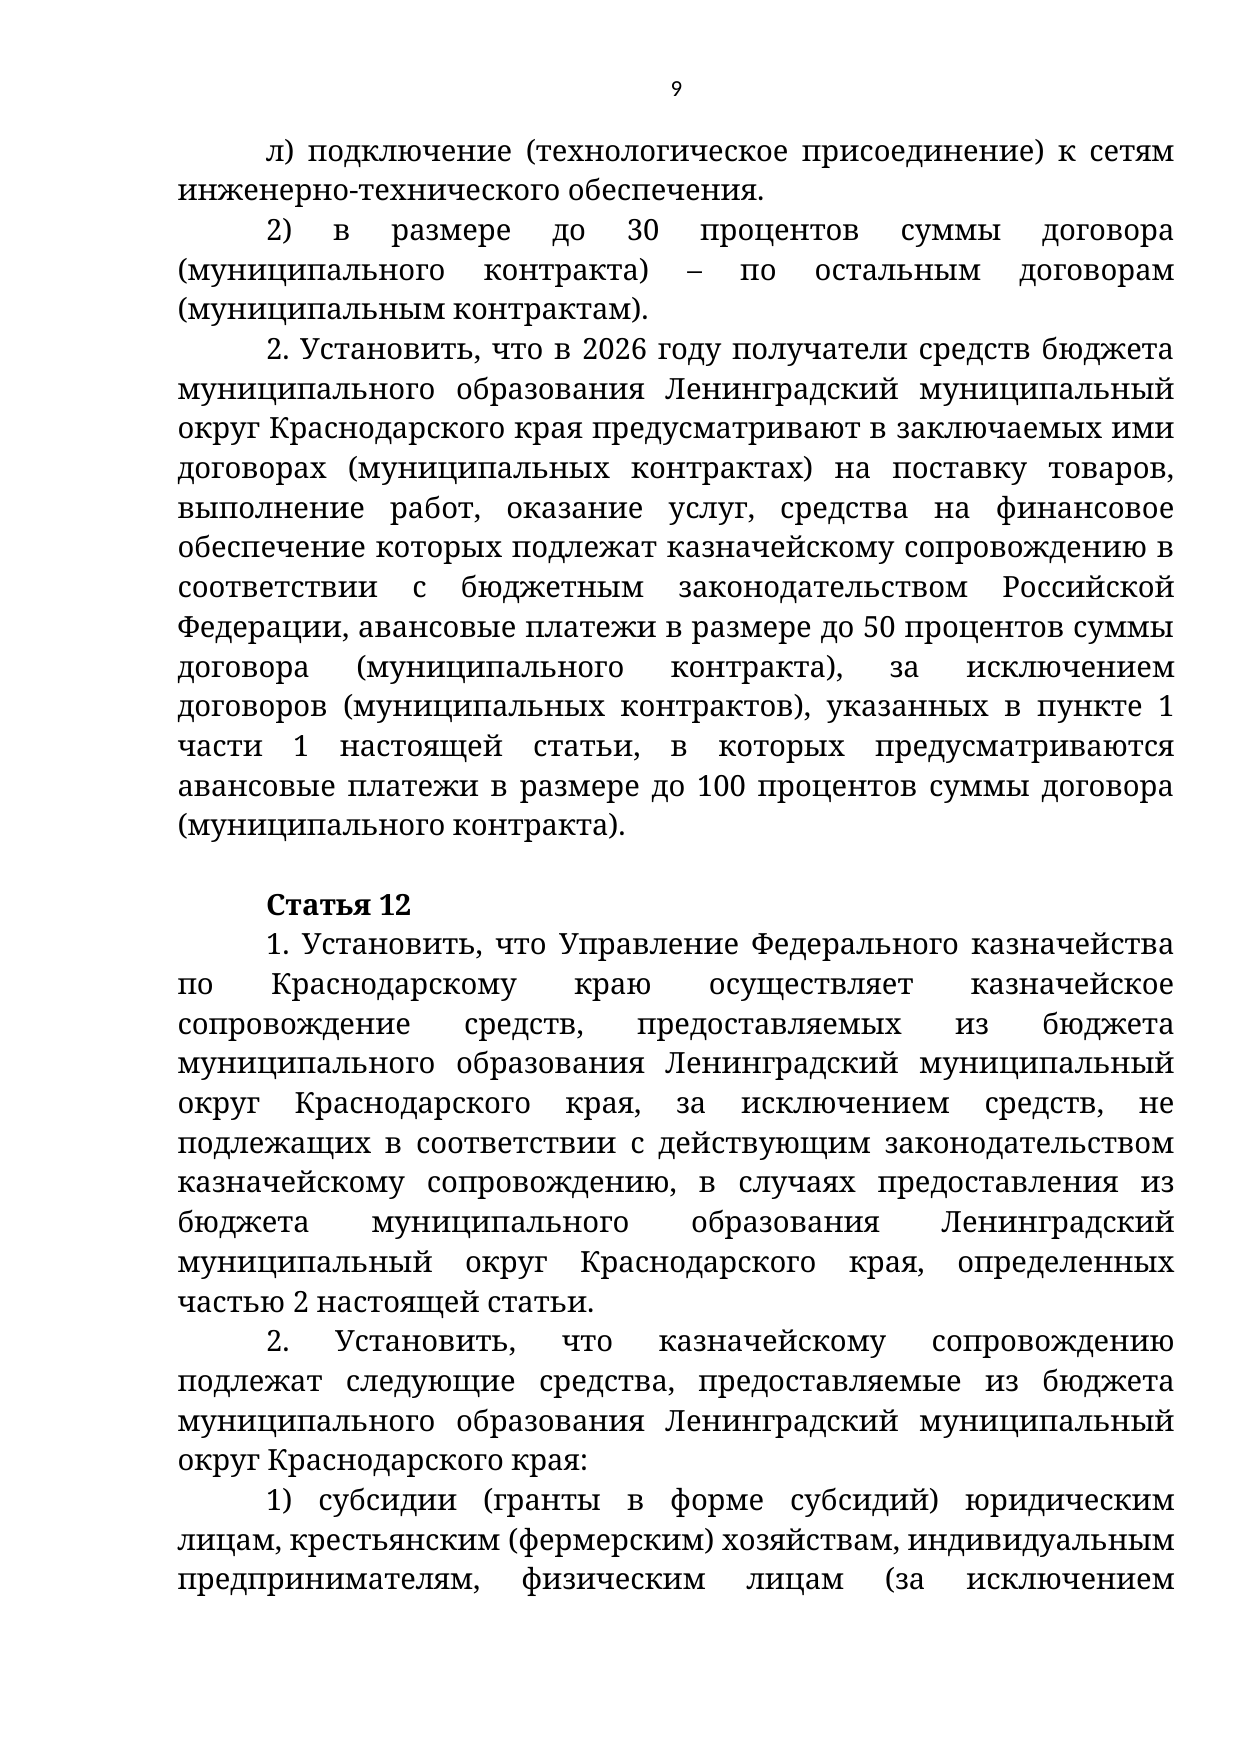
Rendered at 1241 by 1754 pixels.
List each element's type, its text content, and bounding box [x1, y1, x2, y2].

text Статья 12 [177, 884, 1175, 924]
text 1. Установить, что Управление Федерального казначейства по Краснодарскому краю осуществляет казначейское сопровождение средств, предоставляемых из бюджета муниципального образования Ленинградский муниципальный округ Краснодарского края, за исключением средств, не подлежащих в соответствии с действующим законодательством казначейскому сопровождению, в случаях предоставления из бюджета муниципального образования Ленинградский муниципальный округ Краснодарского края, определенных частью 2 настоящей статьи. [177, 924, 1175, 1321]
text 2) в размере до 30 процентов суммы договора (муниципального контракта) – по остальным договорам (муниципальным контрактам). [177, 209, 1175, 328]
text 2. Установить, что казначейскому сопровождению подлежат следующие средства, предоставляемые из бюджета муниципального образования Ленинградский муниципальный округ Краснодарского края: [177, 1321, 1175, 1479]
text 2. Установить, что в 2026 году получатели средств бюджета муниципального образования Ленинградский муниципальный округ Краснодарского края предусматривают в заключаемых ими договорах (муниципальных контрактах) на поставку товаров, выполнение работ, оказание услуг, средства на финансовое обеспечение которых подлежат казначейскому сопровождению в соответствии с бюджетным законодательством Российской Федерации, авансовые платежи в размере до 50 процентов суммы договора (муниципального контракта), за исключением договоров (муниципальных контрактов), указанных в пункте 1 части 1 настоящей статьи, в которых предусматриваются авансовые платежи в размере до 100 процентов суммы договора (муниципального контракта). [177, 328, 1175, 844]
text л) подключение (технологическое присоединение) к сетям инженерно-технического обеспечения. [177, 130, 1175, 209]
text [177, 1479, 1175, 1598]
